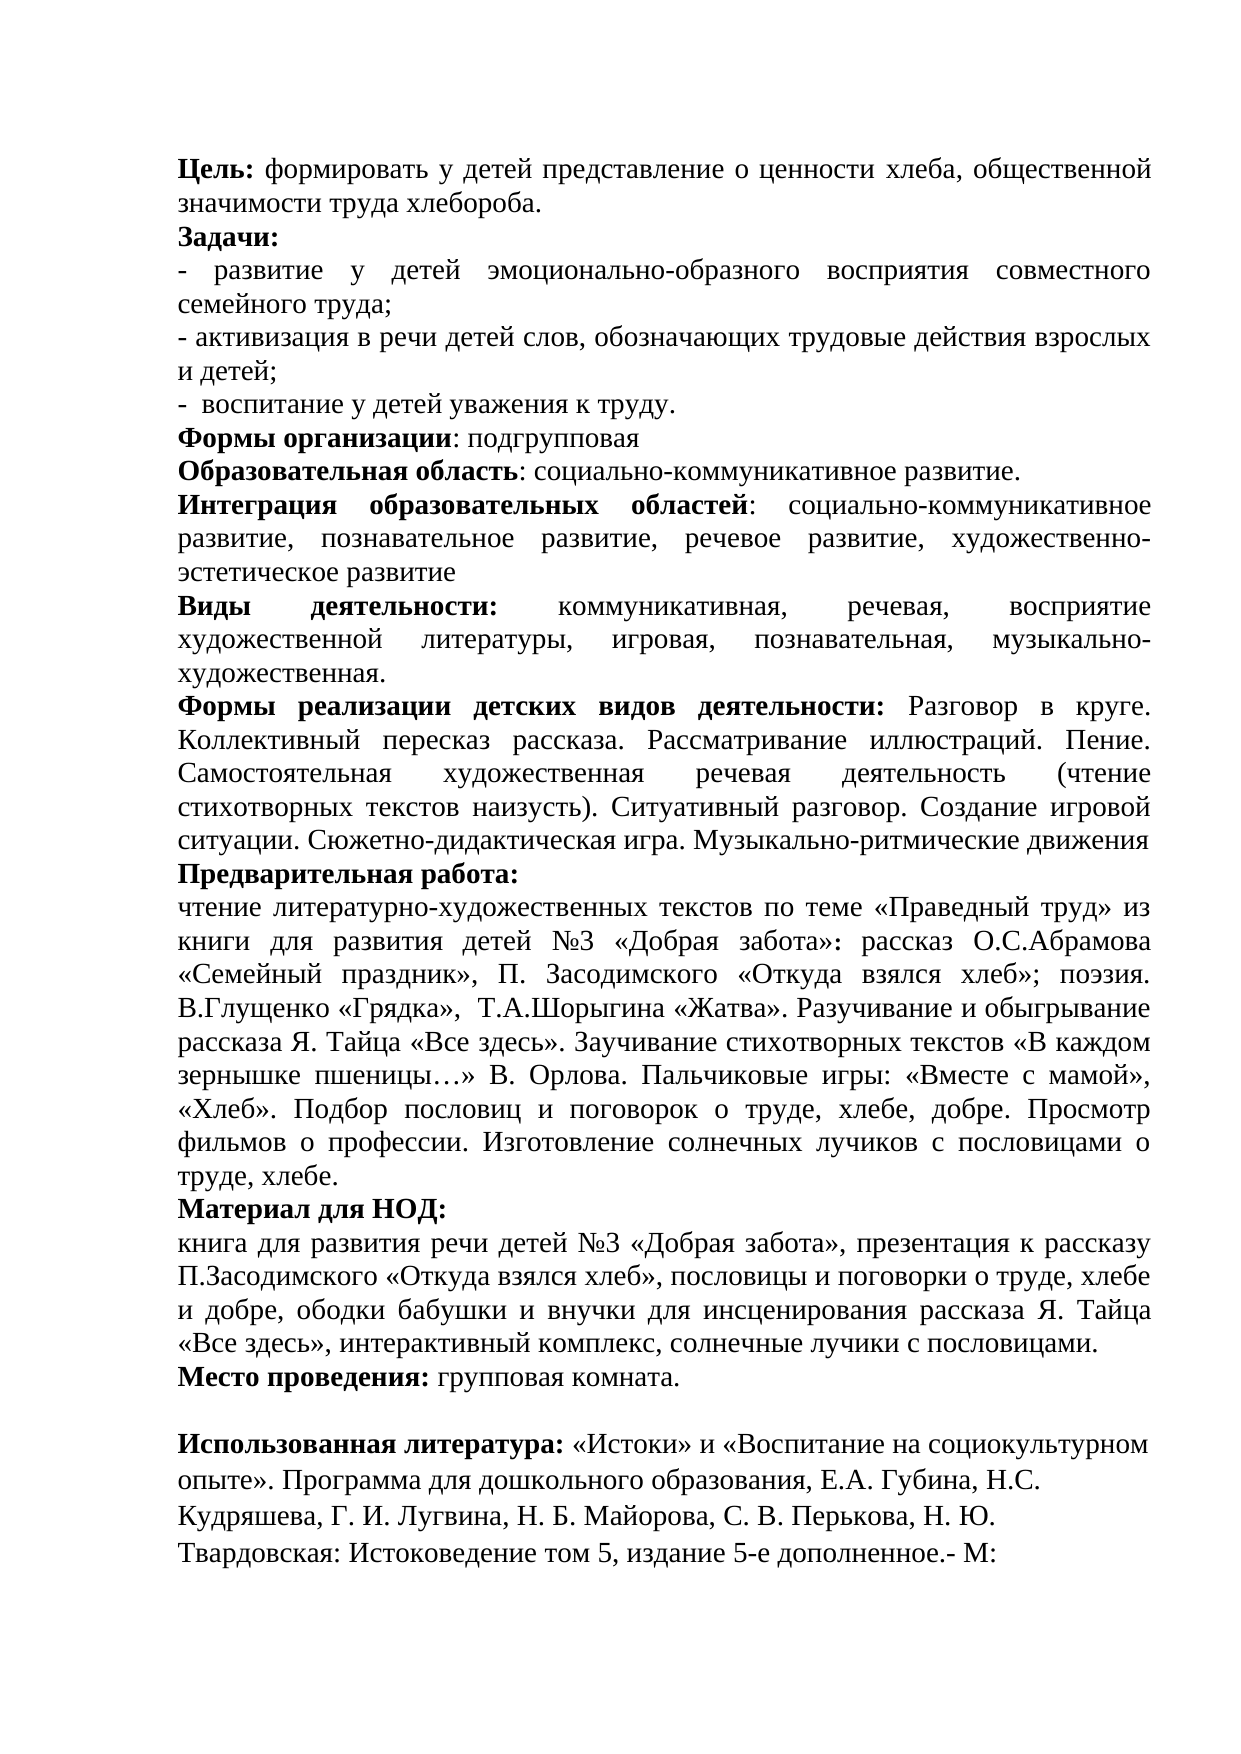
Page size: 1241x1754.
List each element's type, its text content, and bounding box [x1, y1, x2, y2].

text Задачи: [177, 219, 1152, 252]
text книга для развития речи детей №3 «Добрая забота», презентация к рассказу П.Засодимского «Откуда взялся хлеб», пословицы и поговорки о труде, хлебе и добре, ободки бабушки и внучки для инсценирования рассказа Я. Тайца «Все здесь», интерактивный комплекс, солнечные лучики с пословицами. [177, 1225, 1152, 1359]
text Формы реализации детских видов деятельности: Разговор в круге. Коллективный пересказ рассказа. Рассматривание иллюстраций. Пение. Самостоятельная художественная речевая деятельность (чтение стихотворных текстов наизусть). Ситуативный разговор. Создание игровой ситуации. Сюжетно-дидактическая игра. Музыкально-ритмические движения [177, 688, 1152, 856]
text - активизация в речи детей слов, обозначающих трудовые действия взрослых и детей; [177, 319, 1152, 386]
text Образовательная область: социально-коммуникативное развитие. [177, 453, 1152, 487]
text Интеграция образовательных областей: социально-коммуникативное развитие, познавательное развитие, речевое развитие, художественно-эстетическое развитие [177, 487, 1152, 588]
text Виды деятельности: коммуникативная, речевая, восприятие художественной литературы, игровая, познавательная, музыкально-художественная. [177, 588, 1152, 688]
text - воспитание у детей уважения к труду. [177, 386, 1152, 420]
text чтение литературно-художественных текстов по теме «Праведный труд» из книги для развития детей №3 «Добрая забота»: рассказ О.С.Абрамова «Семейный праздник», П. Засодимского «Откуда взялся хлеб»; поэзия. В.Глущенко «Грядка», Т.А.Шорыгина «Жатва». Разучивание и обыгрывание рассказа Я. Тайца «Все здесь». Заучивание стихотворных текстов «В каждом зернышке пшеницы…» В. Орлова. Пальчиковые игры: «Вместе с мамой», «Хлеб». Подбор пословиц и поговорок о труде, хлебе, добре. Просмотр фильмов о профессии. Изготовление солнечных лучиков с пословицами о труде, хлебе. [177, 889, 1152, 1191]
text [177, 1426, 1152, 1568]
text - развитие у детей эмоционально-образного восприятия совместного семейного труда; [177, 252, 1152, 319]
text Предварительная работа: [177, 856, 1152, 889]
text Место проведения: групповая комната. [177, 1359, 1152, 1393]
text Материал для НОД: [177, 1191, 1152, 1225]
text Формы организации: подгрупповая [177, 420, 1152, 453]
text Цель: формировать у детей представление о ценности хлеба, общественной значимости труда хлебороба. [177, 152, 1152, 219]
